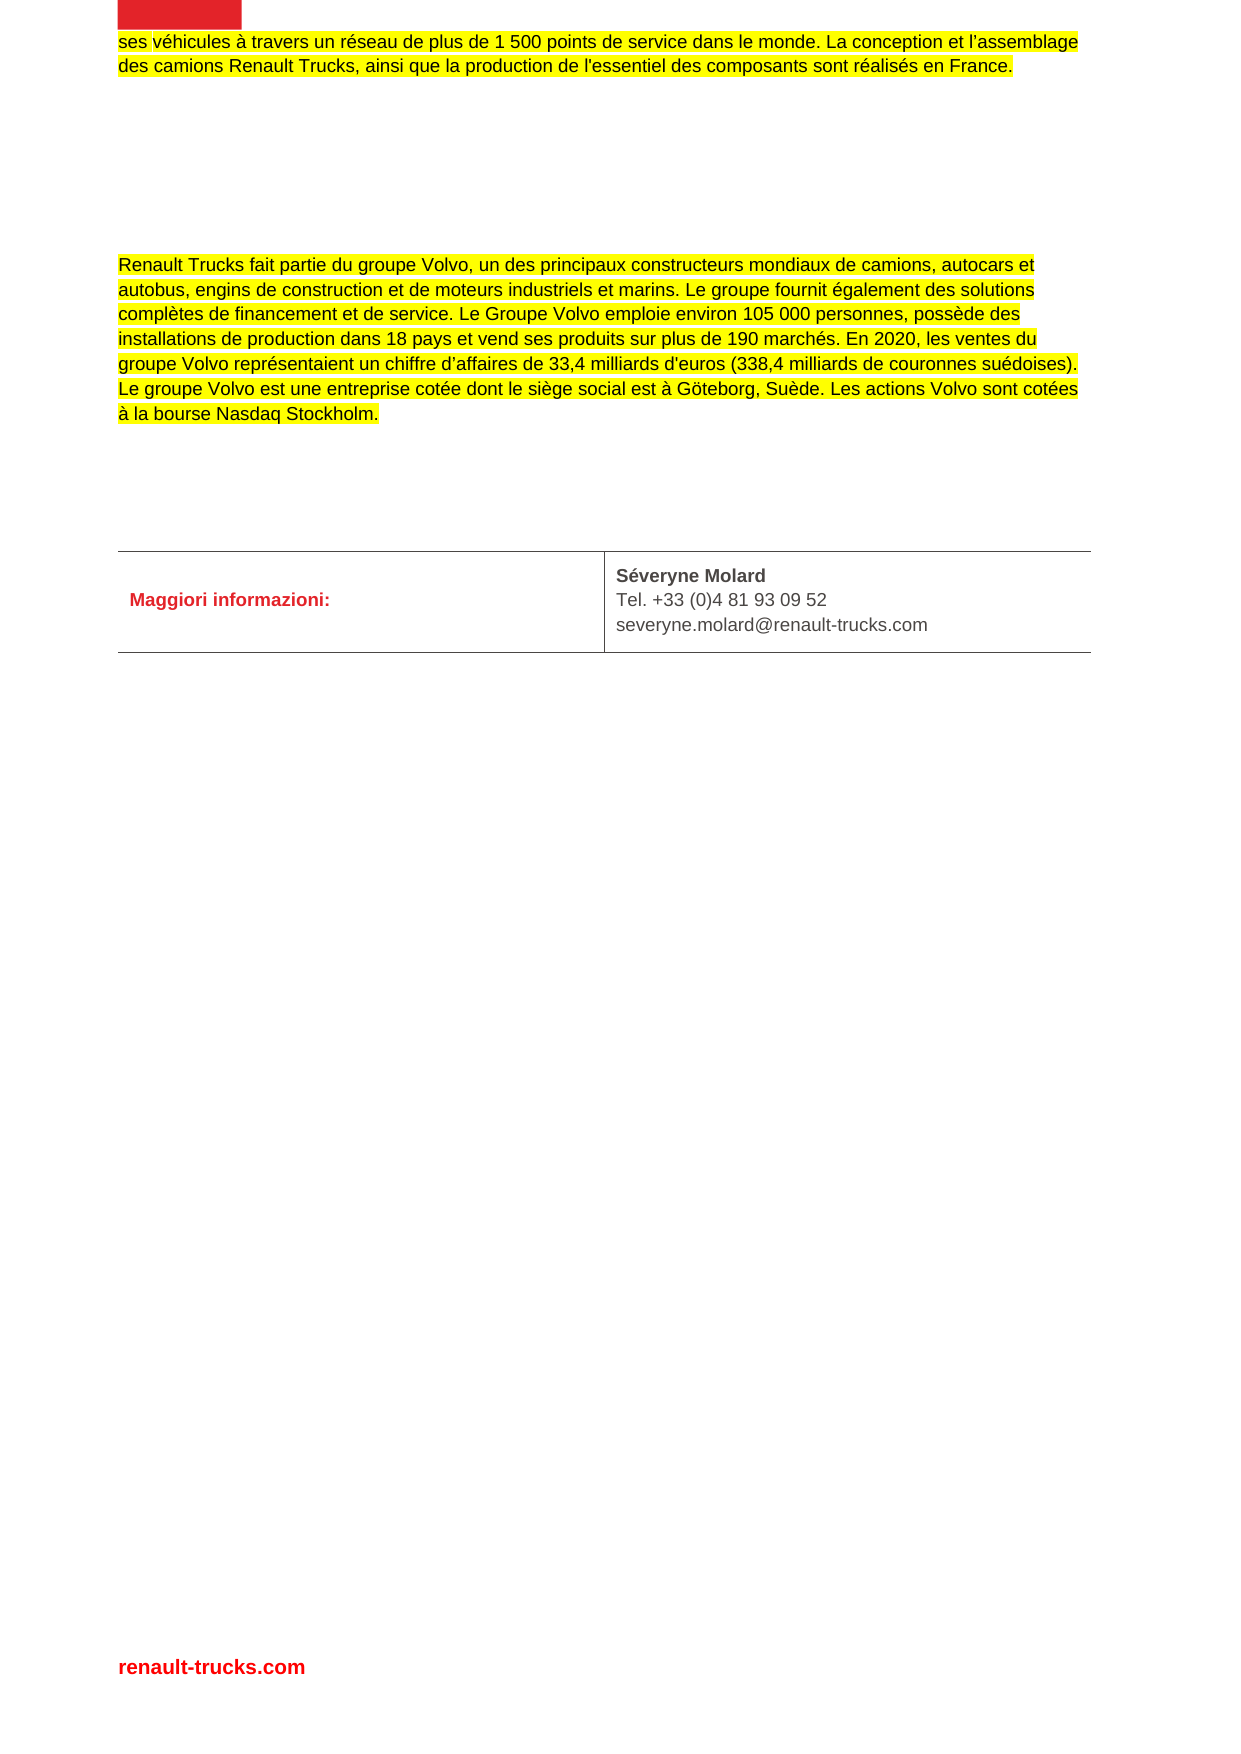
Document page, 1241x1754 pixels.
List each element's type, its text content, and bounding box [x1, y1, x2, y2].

table_header Maggiori informazioni: [118, 552, 604, 652]
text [118, 31, 1093, 77]
table_header Séveryne Molard Tel. +33 (0)4 81 93 09 52 severyne.molard@renault-trucks.com [605, 552, 1091, 652]
text Renault Trucks fait partie du groupe Volvo, un des principaux constructeurs mondiaux de camions, autocars et autobus, engins de construction et de moteurs industriels et marins. Le groupe fournit également des solutions complètes de financement et de service. Le Groupe Volvo emploie environ 105 000 personnes, possède des installations de production dans 18 pays et vend ses produits sur plus de 190 marchés. En 2020, les ventes du groupe Volvo représentaient un chiffre d’affaires de 33,4 milliards d'euros (338,4 milliards de couronnes suédoises). Le groupe Volvo est une entreprise cotée dont le siège social est à Göteborg, Suède. Les actions Volvo sont cotées à la bourse Nasdaq Stockholm. [118, 254, 1093, 424]
